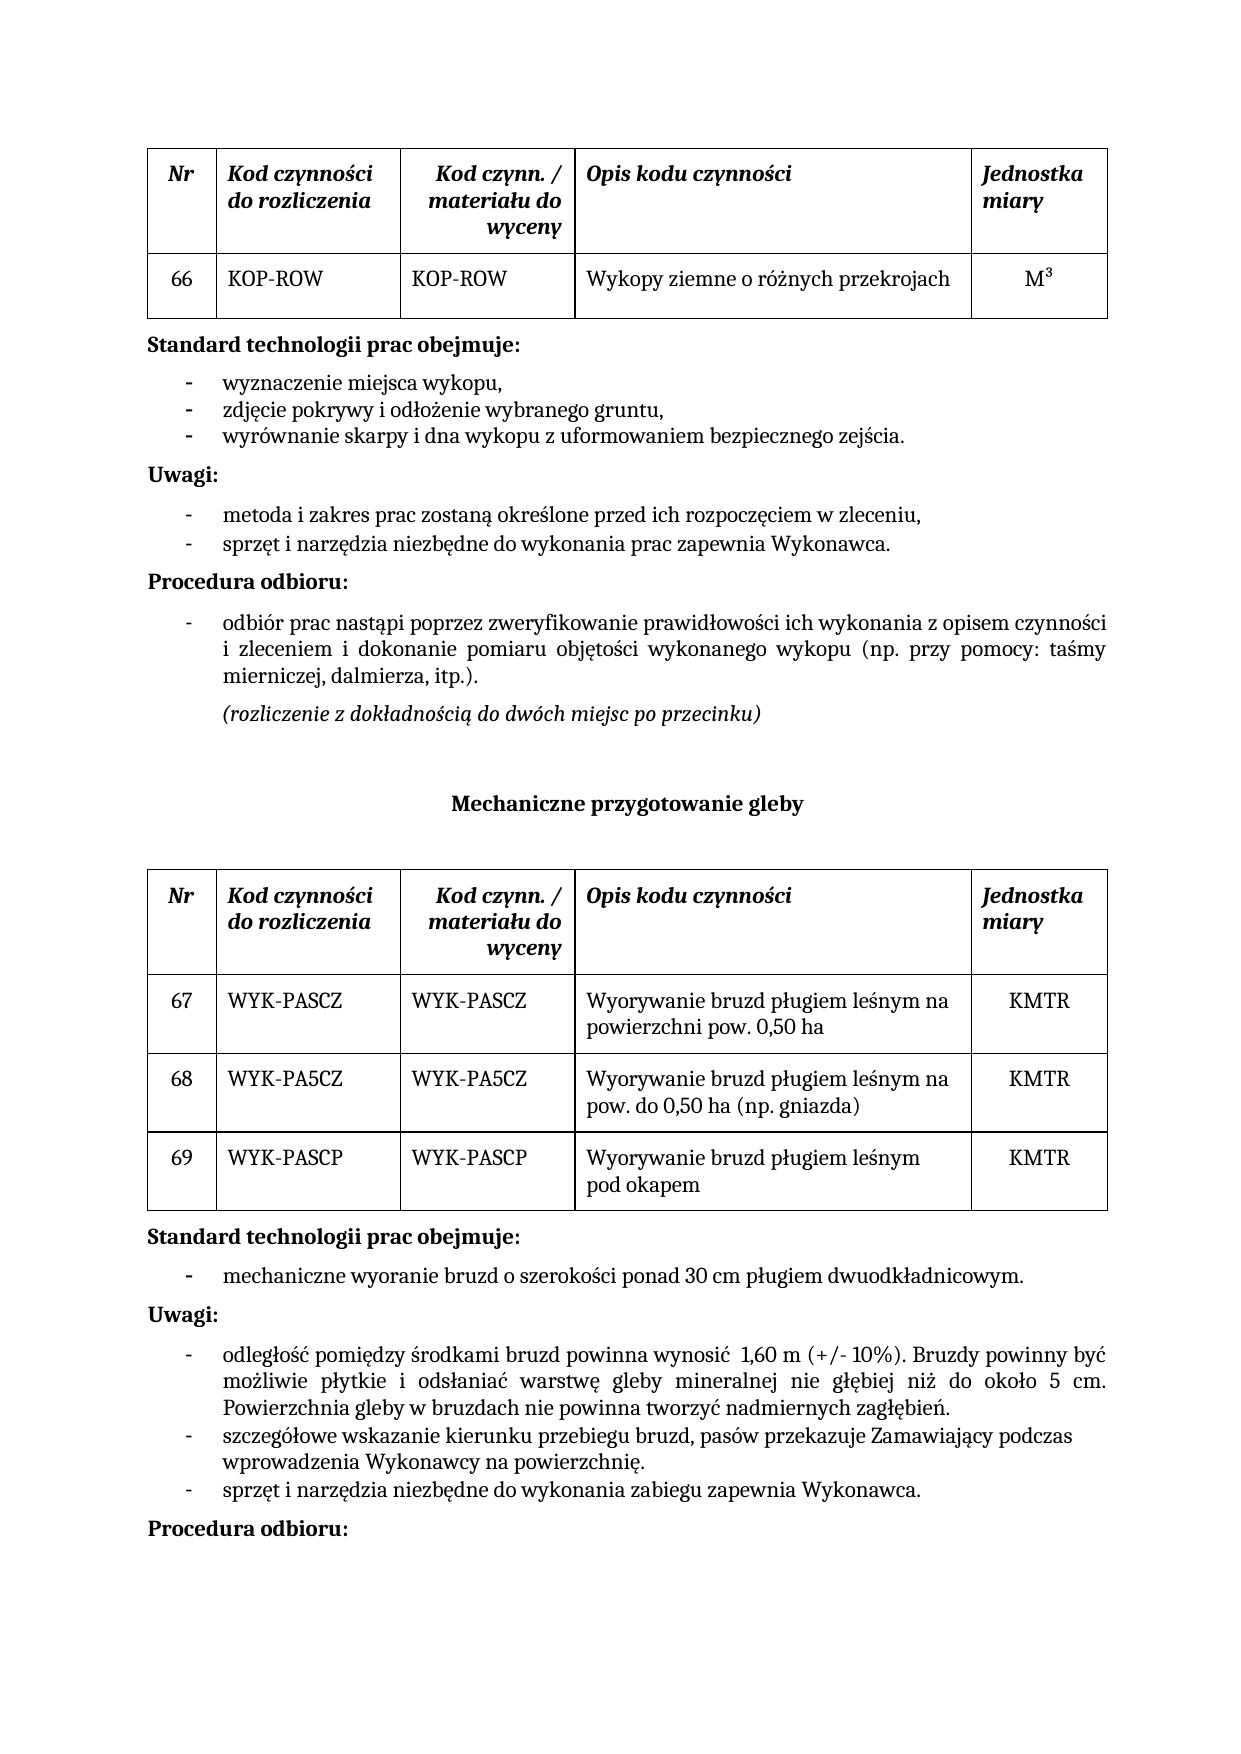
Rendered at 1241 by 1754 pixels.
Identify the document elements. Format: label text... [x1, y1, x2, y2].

list szczegółowe wskazanie kierunku przebiegu bruzd, pasów przekazuje Zamawiający podczas wprowadzenia Wykonawcy na powierzchnię. [185, 1421, 1107, 1475]
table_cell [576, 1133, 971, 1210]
list odległość pomiędzy środkami bruzd powinna wynosić 1,60 m (+/- 10%). Bruzdy powinny być możliwie płytkie i odsłaniać warstwę gleby mineralnej nie głębiej niż do około 5 cm. Powierzchnia gleby w bruzdach nie powinna tworzyć nadmiernych zagłębień. [185, 1340, 1107, 1421]
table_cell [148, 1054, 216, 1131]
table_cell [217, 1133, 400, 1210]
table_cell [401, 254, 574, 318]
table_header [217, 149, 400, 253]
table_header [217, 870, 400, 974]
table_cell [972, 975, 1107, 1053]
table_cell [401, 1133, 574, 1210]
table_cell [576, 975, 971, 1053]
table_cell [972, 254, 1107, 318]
list mechaniczne wyoranie bruzd o szerokości ponad 30 cm pługiem dwuodkładnicowym. [185, 1263, 1107, 1289]
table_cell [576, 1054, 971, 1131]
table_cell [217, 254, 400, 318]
list zdjęcie pokrywy i odłożenie wybranego gruntu, [185, 397, 1107, 423]
list sprzęt i narzędzia niezbędne do wykonania zabiegu zapewnia Wykonawca. [185, 1475, 1107, 1503]
text Uwagi: [148, 1301, 1107, 1328]
text Standard technologii prac obejmuje: [148, 331, 1107, 358]
list wyrównanie skarpy i dna wykopu z uformowaniem bezpiecznego zejścia. [185, 423, 1107, 449]
list odbiór prac nastąpi poprzez zweryfikowanie prawidłowości ich wykonania z opisem czynności i zleceniem i dokonanie pomiaru objętości wykonanego wykopu (np. przy pomocy: taśmy mierniczej, dalmierza, itp.). [185, 608, 1107, 689]
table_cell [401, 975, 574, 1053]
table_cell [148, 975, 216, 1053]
text Uwagi: [148, 462, 1107, 488]
list sprzęt i narzędzia niezbędne do wykonania prac zapewnia Wykonawca. [185, 529, 1107, 557]
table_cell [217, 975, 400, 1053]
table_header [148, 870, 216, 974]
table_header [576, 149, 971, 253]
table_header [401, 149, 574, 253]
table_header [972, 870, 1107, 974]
text (rozliczenie z dokładnością do dwóch miejsc po przecinku) [148, 701, 1107, 728]
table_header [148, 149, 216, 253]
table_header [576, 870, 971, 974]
list wyznaczenie miejsca wykopu, [185, 370, 1107, 397]
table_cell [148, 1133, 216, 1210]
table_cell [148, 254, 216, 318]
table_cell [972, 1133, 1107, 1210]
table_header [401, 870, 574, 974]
text Mechaniczne przygotowanie gleby [148, 791, 1107, 817]
text Standard technologii prac obejmuje: [148, 1224, 1107, 1250]
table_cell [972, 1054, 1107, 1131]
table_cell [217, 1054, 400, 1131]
text Procedura odbioru: [148, 569, 1107, 596]
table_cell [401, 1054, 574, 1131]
text Procedura odbioru: [148, 1516, 1107, 1542]
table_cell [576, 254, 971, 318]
list metoda i zakres prac zostaną określone przed ich rozpoczęciem w zleceniu, [185, 501, 1107, 529]
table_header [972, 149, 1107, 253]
